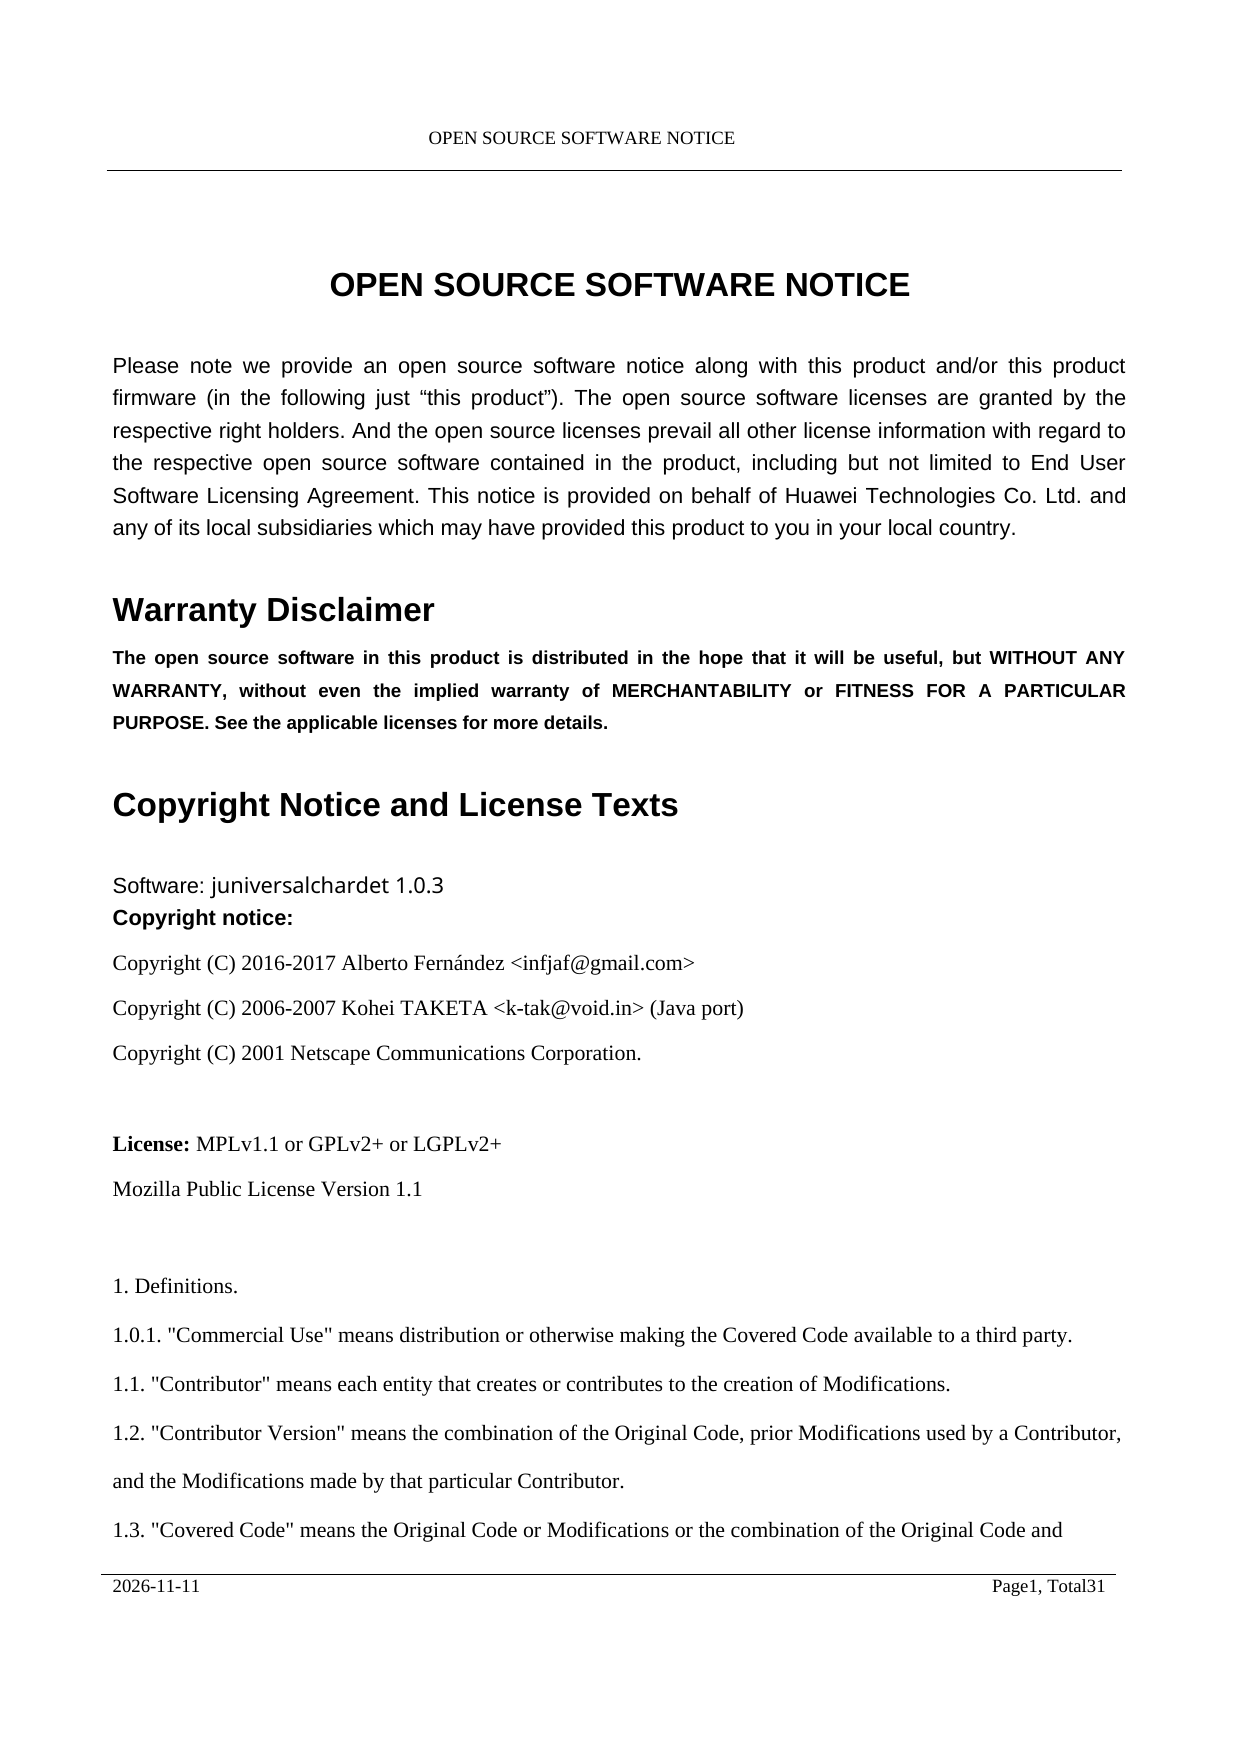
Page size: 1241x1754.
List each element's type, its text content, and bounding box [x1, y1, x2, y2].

text License: MPLv1.1 or GPLv2+ or LGPLv2+ [112, 1127, 1128, 1159]
text Please note we provide an open source software notice along with this product and/or this product firmware (in the following just “this product”). The open source software licenses are granted by the respective right holders. And the open source licenses prevail all other license information with regard to the respective open source software contained in the product, including but not limited to End User Software Licensing Agreement. This notice is provided on behalf of Huawei Technologies Co. Ltd. and any of its local subsidiaries which may have provided this product to you in your local country. [112, 349, 1128, 544]
text Copyright (C) 2001 Netscape Communications Corporation. [112, 1037, 1128, 1069]
text Software: juniversalchardet 1.0.3 [112, 869, 1128, 901]
text OPEN SOURCE SOFTWARE NOTICE [112, 251, 1128, 316]
text Copyright (C) 2016-2017 Alberto Fernández <infjaf@gmail.com> [112, 947, 1128, 979]
text The open source software in this product is distributed in the hope that it will be useful, but WITHOUT ANY WARRANTY, without even the implied warranty of MERCHANTABILITY or FITNESS FOR A PARTICULAR PURPOSE. See the applicable licenses for more details. [112, 641, 1128, 739]
text Copyright notice: [112, 901, 1128, 934]
text Copyright Notice and License Texts [112, 771, 1128, 836]
text Warranty Disclaimer [112, 576, 1128, 641]
text Copyright (C) 2006-2007 Kohei TAKETA <k-tak@void.in> (Java port) [112, 992, 1128, 1024]
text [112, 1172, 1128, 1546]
